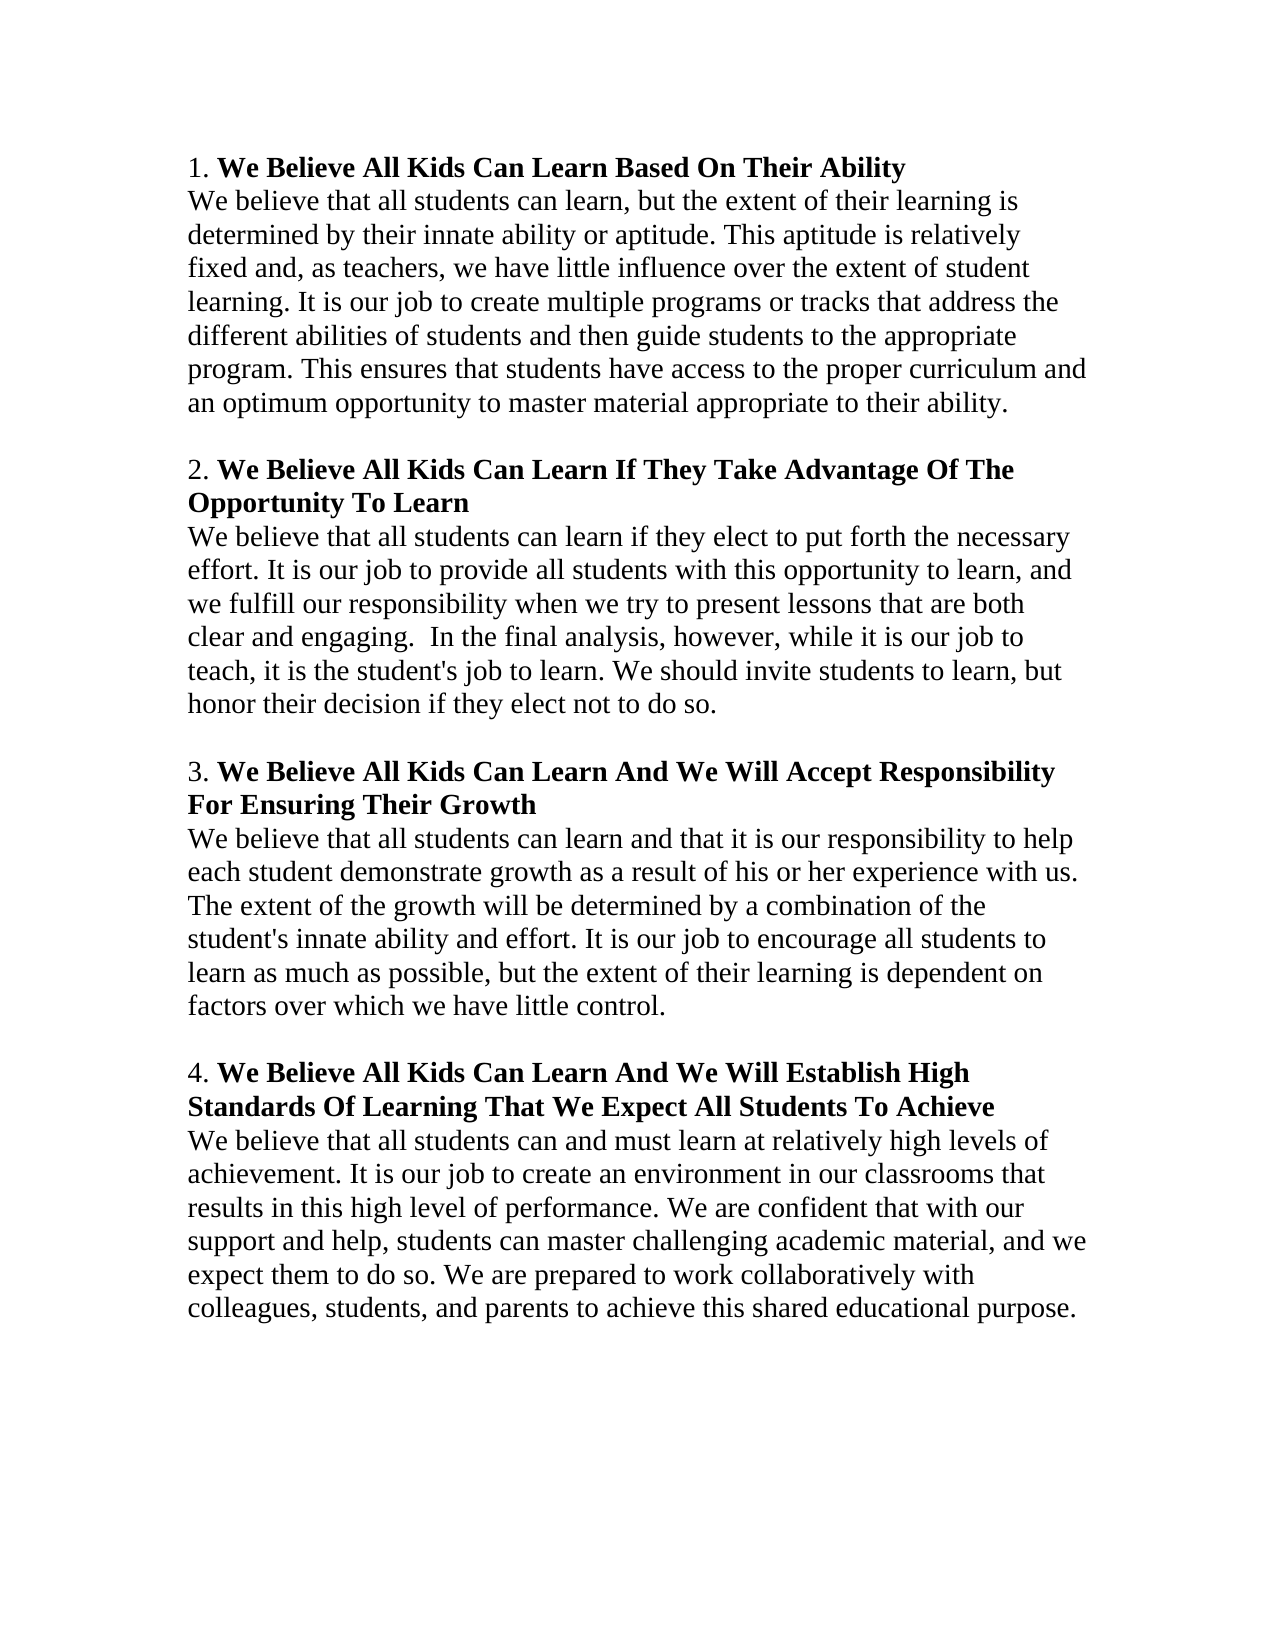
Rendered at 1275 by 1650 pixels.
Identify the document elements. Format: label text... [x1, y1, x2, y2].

text 4. We Believe All Kids Can Learn And We Will Establish High Standards Of Learning That We Expect All Students To Achieve [187, 1056, 1087, 1123]
text We believe that all students can learn, but the extent of their learning is determined by their innate ability or aptitude. This aptitude is relatively fixed and, as teachers, we have little influence over the extent of student learning. It is our job to create multiple programs or tracks that address the different abilities of students and then guide students to the appropriate program. This ensures that students have access to the proper curriculum and an optimum opportunity to master material appropriate to their ability. [187, 183, 1087, 418]
text We believe that all students can learn and that it is our responsibility to help each student demonstrate growth as a result of his or her experience with us. The extent of the growth will be determined by a combination of the student's innate ability and effort. It is our job to encourage all students to learn as much as possible, but the extent of their learning is dependent on factors over which we have little control. [187, 821, 1087, 1022]
text 1. We Believe All Kids Can Learn Based On Their Ability [187, 150, 1087, 183]
text We believe that all students can learn if they elect to put forth the necessary effort. It is our job to provide all students with this opportunity to learn, and we fulfill our responsibility when we try to present lessons that are both clear and engaging. In the final analysis, however, while it is our job to teach, it is the student's job to learn. We should invite students to learn, but honor their decision if they elect not to do so. [187, 519, 1087, 720]
text 3. We Believe All Kids Can Learn And We Will Accept Responsibility For Ensuring Their Growth [187, 754, 1087, 821]
text We believe that all students can and must learn at relatively high levels of achievement. It is our job to create an environment in our classrooms that results in this high level of performance. We are confident that with our support and help, students can master challenging academic material, and we expect them to do so. We are prepared to work collaboratively with colleagues, students, and parents to achieve this shared educational purpose. [187, 1123, 1087, 1324]
text 2. We Believe All Kids Can Learn If They Take Advantage Of The Opportunity To Learn [187, 452, 1087, 519]
